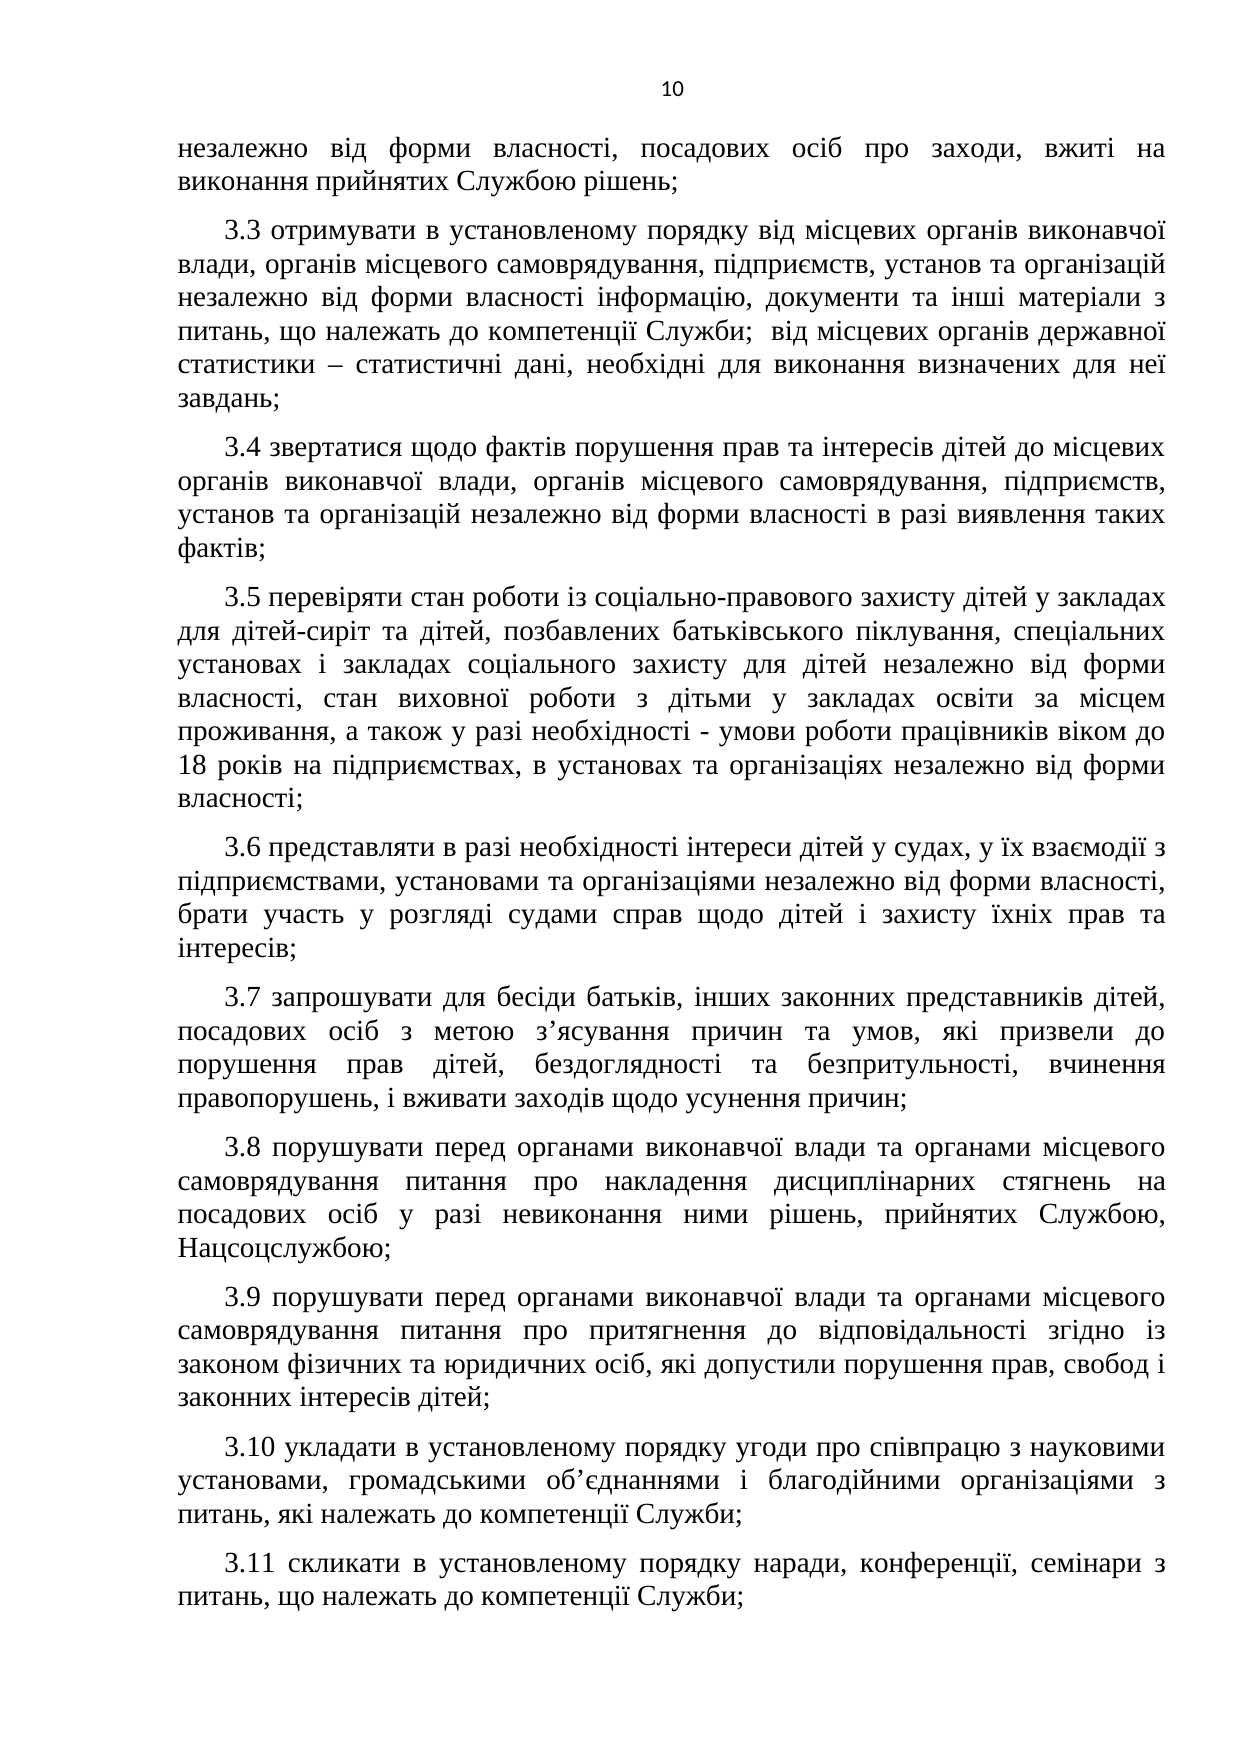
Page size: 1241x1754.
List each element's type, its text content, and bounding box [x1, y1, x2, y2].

text 3.7 запрошувати для бесіди батьків, інших законних представників дітей, посадових осіб з метою з’ясування причин та умов, які призвели до порушення прав дітей, бездоглядності та безпритульності, вчинення правопорушень, і вживати заходів щодо усунення причин; [177, 979, 1167, 1113]
text 3.4 звертатися щодо фактів порушення прав та інтересів дітей до місцевих органів виконавчої влади, органів місцевого самоврядування, підприємств, установ та організацій незалежно від форми власності в разі виявлення таких фактів; [177, 429, 1167, 563]
text 3.11 скликати в установленому порядку наради, конференції, семінари з питань, що належать до компетенції Служби; [177, 1545, 1167, 1612]
text 3.10 укладати в установленому порядку угоди про співпрацю з науковими установами, громадськими об’єднаннями і благодійними організаціями з питань, які належать до компетенції Служби; [177, 1429, 1167, 1529]
text 3.5 перевіряти стан роботи із соціально-правового захисту дітей у закладах для дітей-сиріт та дітей, позбавлених батьківського піклування, спеціальних установах і закладах соціального захисту для дітей незалежно від форми власності, стан виховної роботи з дітьми у закладах освіти за місцем проживання, а також у разі необхідності - умови роботи працівників віком до 18 років на підприємствах, в установах та організаціях незалежно від форми власності; [177, 579, 1167, 814]
text 3.3 отримувати в установленому порядку від місцевих органів виконавчої влади, органів місцевого самоврядування, підприємств, установ та організацій незалежно від форми власності інформацію, документи та інші матеріали з питань, що належать до компетенції Служби; від місцевих органів державної статистики – статистичні дані, необхідні для виконання визначених для неї завдань; [177, 212, 1167, 414]
text 3.9 порушувати перед органами виконавчої влади та органами місцевого самоврядування питання про притягнення до відповідальності згідно із законом фізичних та юридичних осіб, які допустили порушення прав, свобод і законних інтересів дітей; [177, 1279, 1167, 1413]
text 3.8 порушувати перед органами виконавчої влади та органами місцевого самоврядування питання про накладення дисциплінарних стягнень на посадових осіб у разі невиконання ними рішень, прийнятих Службою, Нацсоцслужбою; [177, 1129, 1167, 1263]
text 3.6 представляти в разі необхідності інтереси дітей у судах, у їх взаємодії з підприємствами, установами та організаціями незалежно від форми власності, брати участь у розгляді судами справ щодо дітей і захисту їхніх прав та інтересів; [177, 829, 1167, 964]
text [177, 130, 1167, 197]
